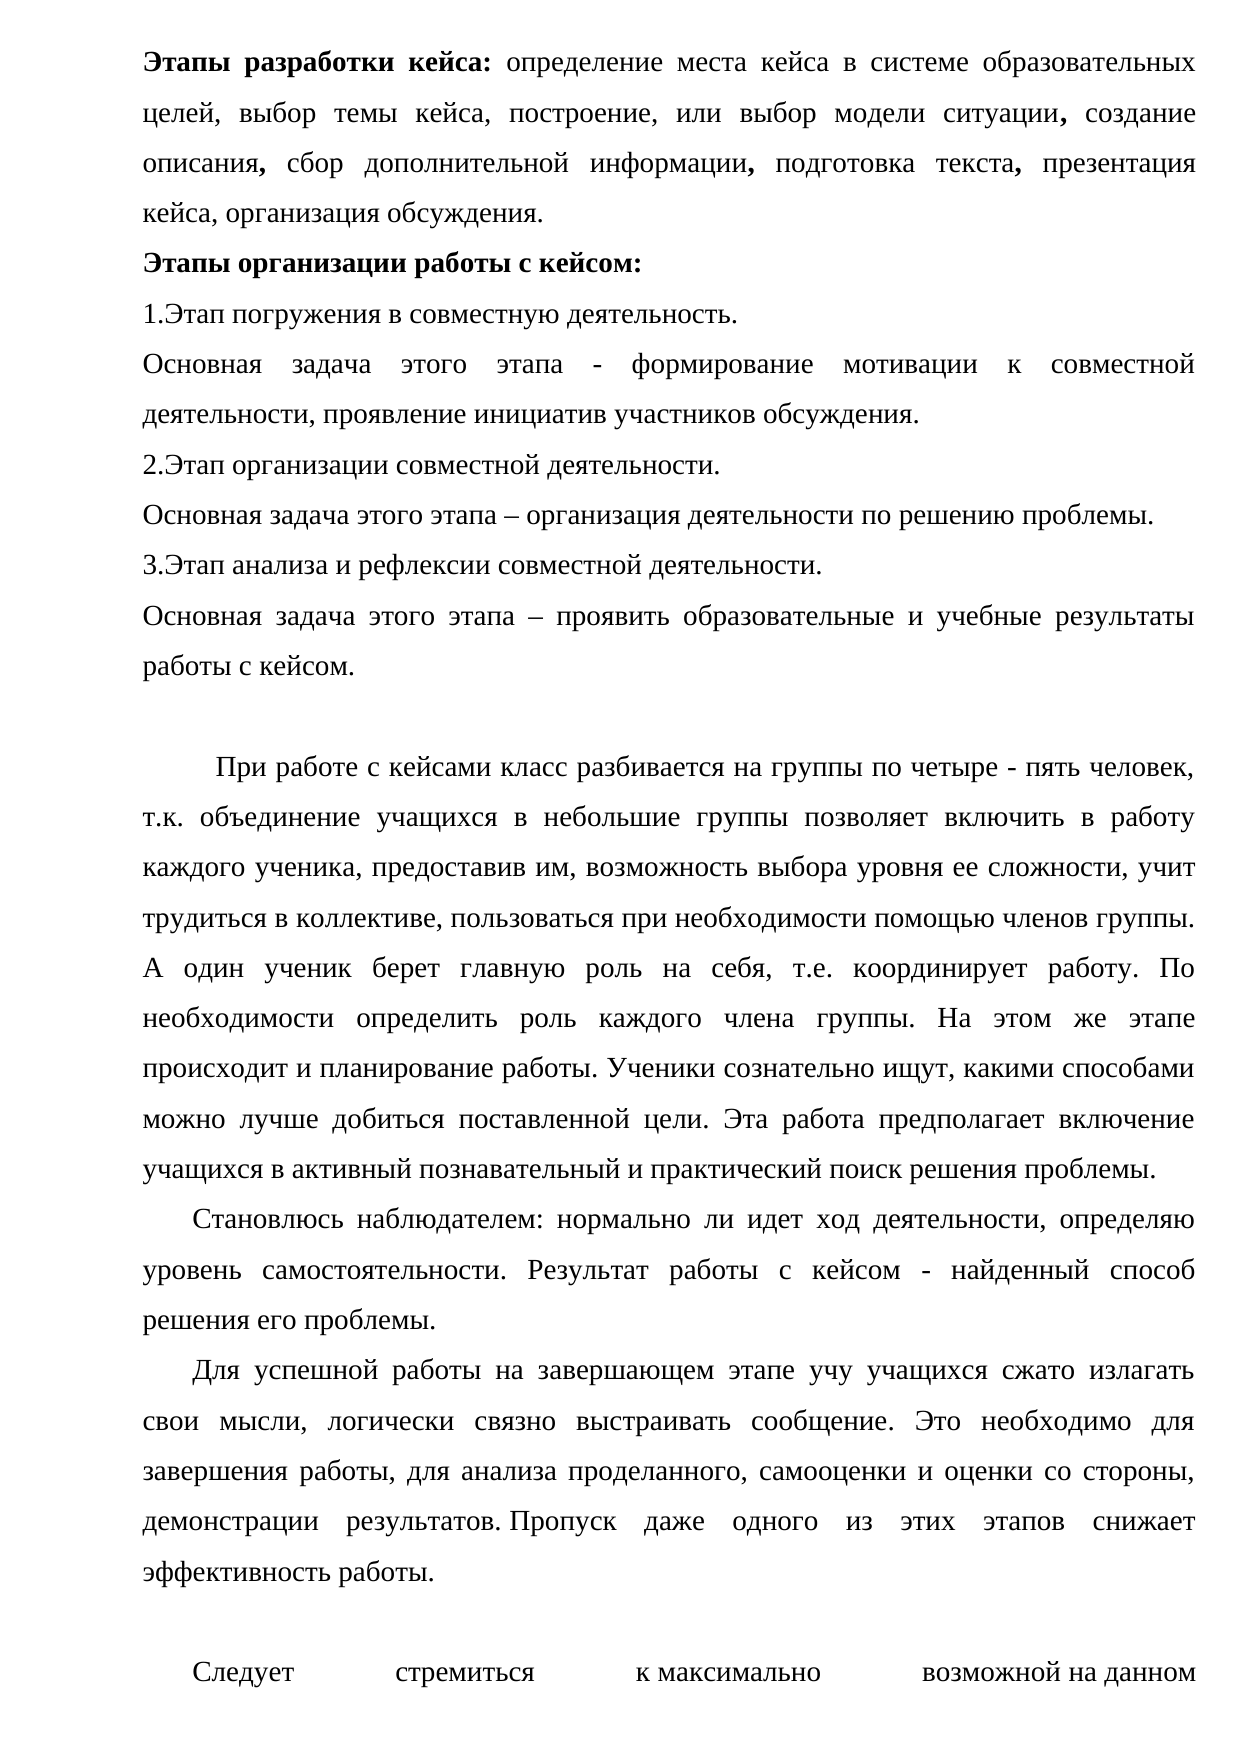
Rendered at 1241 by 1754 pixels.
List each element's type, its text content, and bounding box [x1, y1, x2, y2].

text Этапы организации работы с кейсом: [142, 246, 1196, 279]
text При работе с кейсами класс разбивается на группы по четыре - пять человек, т.к. объединение учащихся в небольшие группы позволяет включить в работу каждого ученика, предоставив им, возможность выбора уровня ее сложности, учит трудиться в коллективе, пользоваться при необходимости помощью членов группы. А один ученик берет главную роль на себя, т.е. координирует работу. По необходимости определить роль каждого члена группы. На этом же этапе происходит и планирование работы. Ученики сознательно ищут, какими способами можно лучше добиться поставленной цели. Эта работа предполагает включение учащихся в активный познавательный и практический поиск решения проблемы. [142, 749, 1196, 1185]
text Основная задача этого этапа – организация деятельности по решению проблемы. [142, 497, 1196, 531]
text Становлюсь наблюдателем: нормально ли идет ход деятельности, определяю уровень самостоятельности. Результат работы с кейсом - найденный способ решения его проблемы. [142, 1202, 1196, 1336]
text 2.Этап организации совместной деятельности. [142, 447, 1196, 480]
text 3.Этап анализа и рефлексии совместной деятельности. [142, 547, 1196, 581]
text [142, 1654, 1196, 1688]
text Основная задача этого этапа – проявить образовательные и учебные результаты работы с кейсом. [142, 598, 1196, 682]
text Этапы разработки кейса: определение места кейса в системе образовательных целей, выбор темы кейса, построение, или выбор модели ситуации, создание описания, сбор дополнительной информации, подготовка текста, презентация кейса, организация обсуждения. [142, 44, 1196, 229]
text Для успешной работы на завершающем этапе учу учащихся сжато излагать свои мысли, логически связно выстраивать сообщение. Это необходимо для завершения работы, для анализа проделанного, самооценки и оценки со стороны, демонстрации результатов. Пропуск даже одного из этих этапов снижает эффективность работы. [142, 1352, 1196, 1587]
text Основная задача этого этапа - формирование мотивации к совместной деятельности, проявление инициатив участников обсуждения. [142, 346, 1196, 430]
text 1.Этап погружения в совместную деятельность. [142, 296, 1196, 329]
